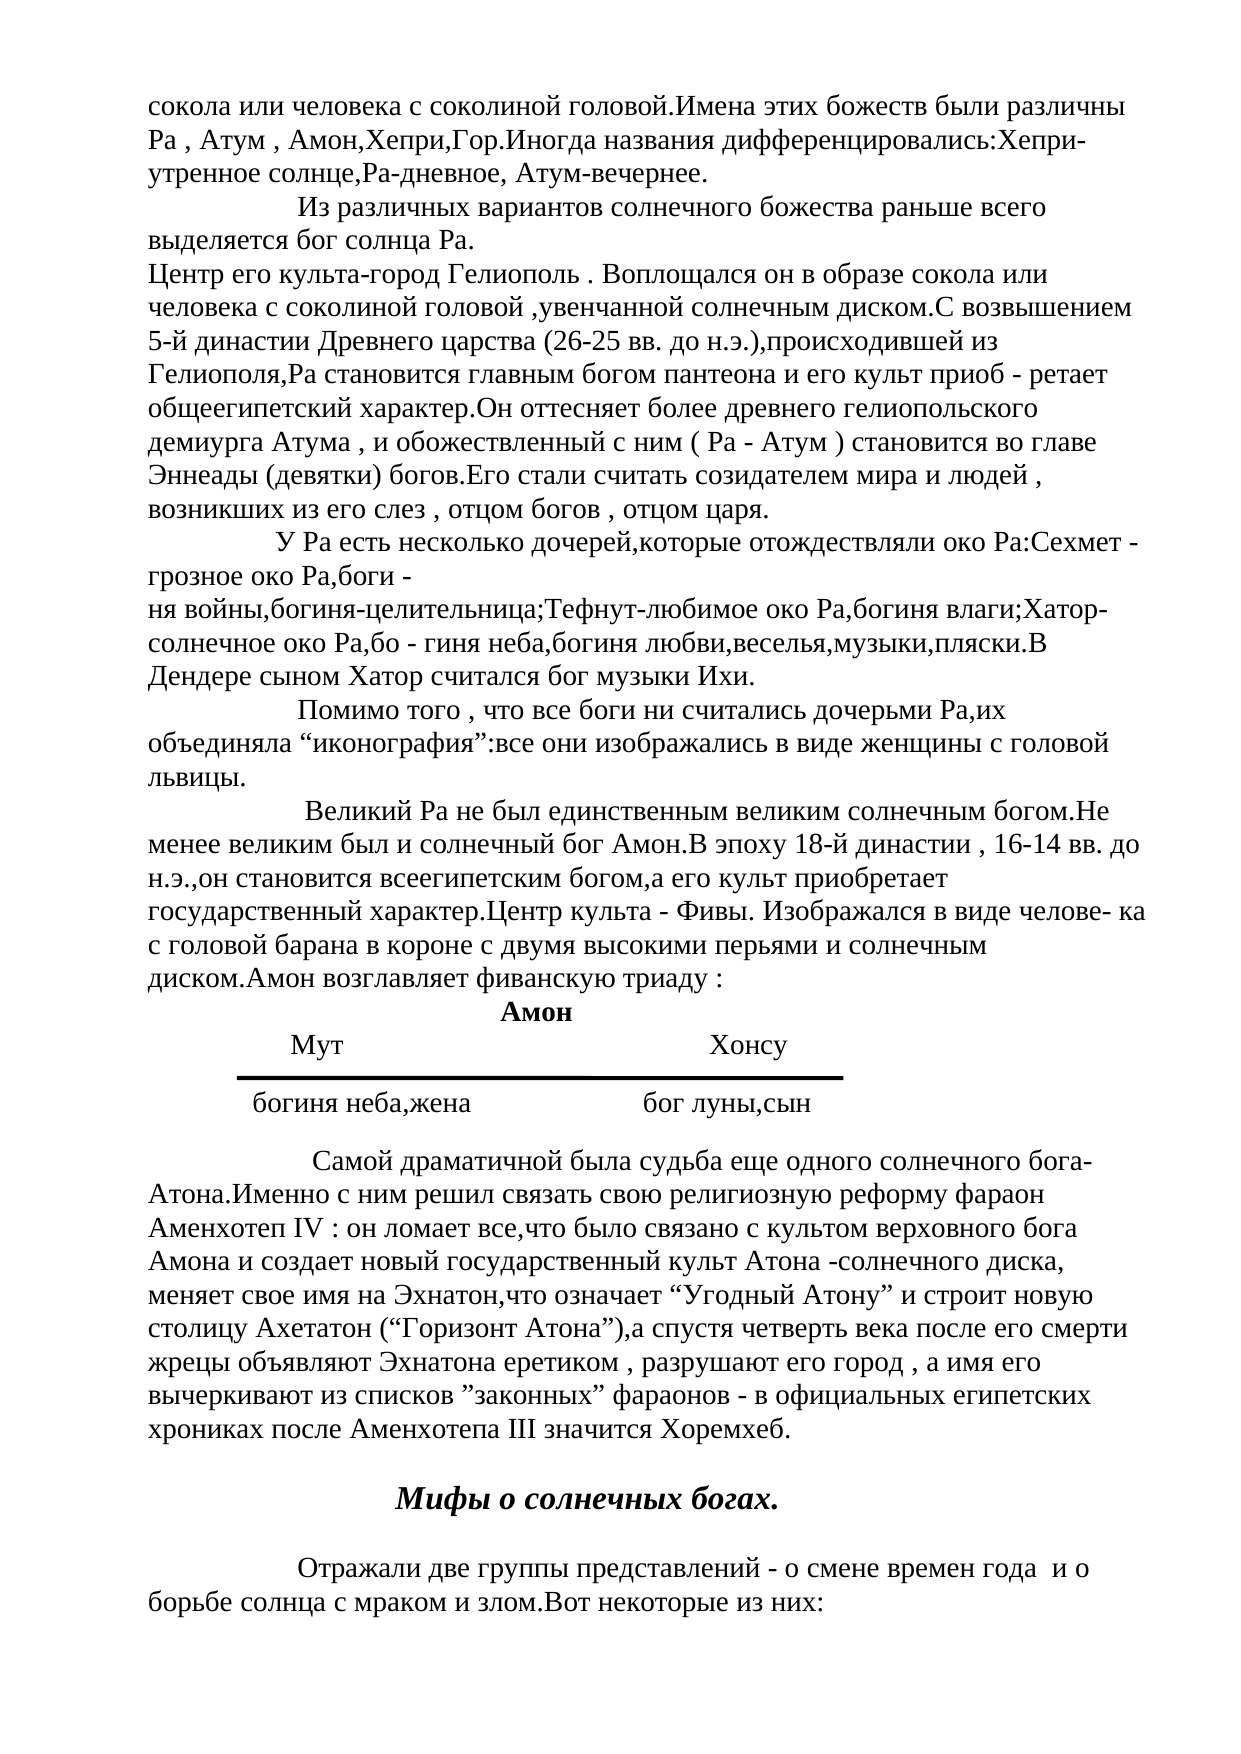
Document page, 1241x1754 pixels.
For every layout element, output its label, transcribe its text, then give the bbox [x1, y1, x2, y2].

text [148, 88, 1152, 189]
text богиня неба,жена бог луны,сын [148, 1085, 1152, 1119]
text Самой драматичной была судьба еще одного солнечного бога-Атона.Именно с ним решил связать свою религиозную реформу фараон Аменхотеп IV : он ломает все,что было связано с культом верховного бога Амона и создает новый государственный культ Атона -солнечного диска, меняет свое имя на Эхнатон,что означает “Угодный Атону” и строит новую столицу Ахетатон (“Горизонт Атона”),а спустя четверть века после его смерти жрецы объявляют Эхнатона еретиком , разрушают его город , а имя его вычеркивают из списков ”законных” фараонов - в официальных египетских хрониках после Аменхотепа III значится Хоремхеб. [148, 1143, 1152, 1445]
text У Ра есть несколько дочерей,которые отождествляли око Ра:Сехмет - грозное око Ра,боги - [148, 524, 1152, 592]
text Великий Ра не был единственным великим солнечным богом.Не менее великим был и солнечный бог Амон.В эпоху 18-й династии , 16-14 вв. до н.э.,он становится всеегипетским богом,а его культ приобретает государственный характер.Центр культа - Фивы. Изображался в виде челове- ка с головой барана в короне с двумя высокими перьями и солнечным диском.Амон возглавляет фиванскую триаду : [148, 793, 1152, 994]
text Мут Хонсу [148, 1028, 1152, 1061]
text Амон [148, 994, 1152, 1028]
text ня войны,богиня-целительница;Тефнут-любимое око Ра,богиня влаги;Хатор-солнечное око Ра,бо - гиня неба,богиня любви,веселья,музыки,пляски.В Дендере сыном Хатор считался бог музыки Ихи. [148, 592, 1152, 692]
text Из различных вариантов солнечного божества раньше всего выделяется бог солнца Ра. [148, 189, 1152, 256]
text Мифы о солнечных богах. [148, 1478, 1152, 1517]
text Центр его культа-город Гелиополь . Воплощался он в образе сокола или человека с соколиной головой ,увенчанной солнечным диском.С возвышением 5-й династии Древнего царства (26-25 вв. до н.э.),происходившей из Гелиополя,Ра становится главным богом пантеона и его культ приоб - ретает общеегипетский характер.Он оттесняет более древнего гелиопольского демиурга Атума , и обожествленный с ним ( Ра - Атум ) становится во главе Эннеады (девятки) богов.Его стали считать созидателем мира и людей , возникших из его слез , отцом богов , отцом царя. [148, 256, 1152, 524]
text Помимо того , что все боги ни считались дочерьми Ра,их объединяла “иконография”:все они изображались в виде женщины с головой львицы. [148, 692, 1152, 793]
text Отражали две группы представлений - о смене времен года и о борьбе солнца с мраком и злом.Вот некоторые из них: [148, 1550, 1152, 1617]
